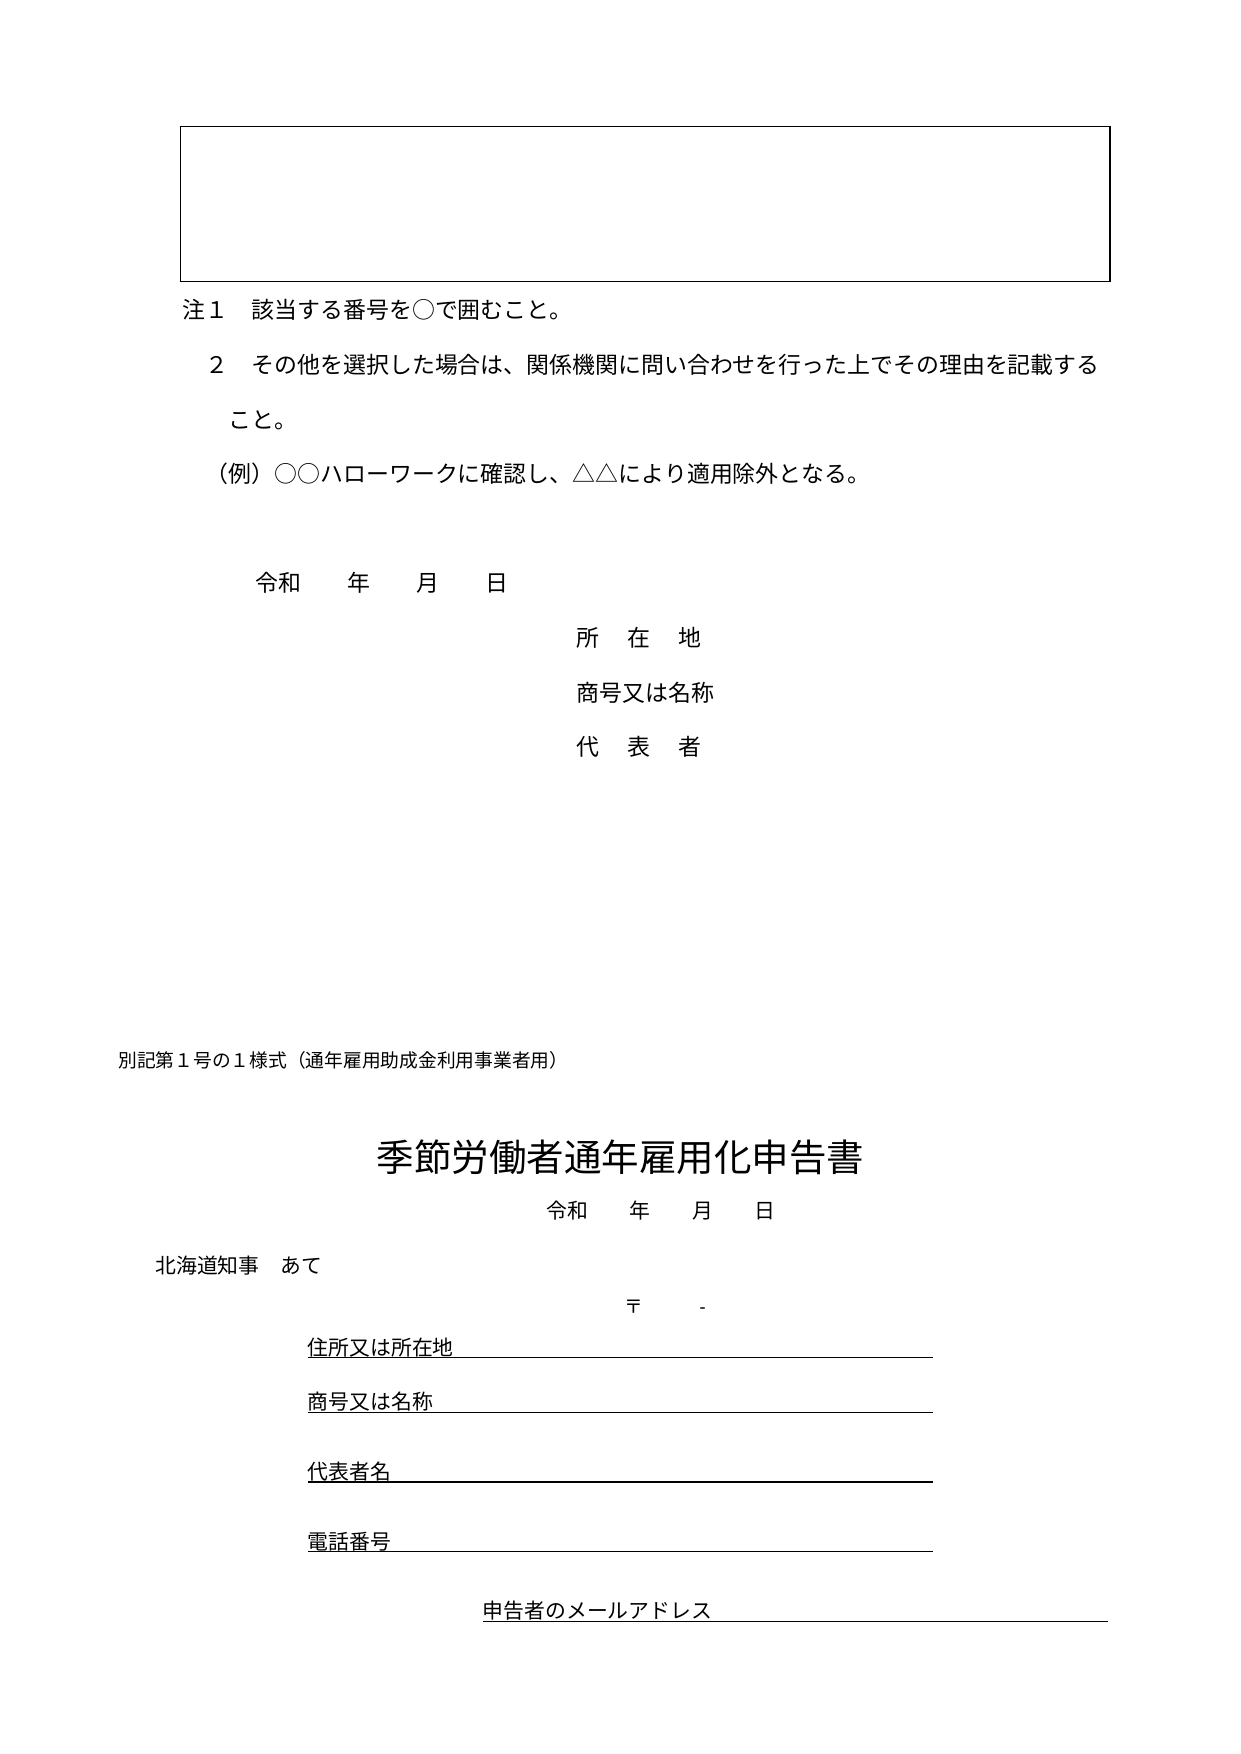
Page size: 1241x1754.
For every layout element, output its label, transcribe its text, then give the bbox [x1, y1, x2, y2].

text 商号又は名称 [118, 664, 1122, 718]
text 代 表 者 [118, 718, 1122, 773]
text ２ その他を選択した場合は、関係機関に問い合わせを行った上でその理由を記載する [137, 336, 1122, 391]
text 季節労働者通年雇用化申告書 [118, 1128, 1122, 1182]
text 〒 - [118, 1291, 1122, 1319]
table_header [181, 127, 1109, 281]
text 令和 年 月 日 [118, 1182, 1122, 1237]
text 所 在 地 [118, 609, 1122, 664]
text 申告者のメールアドレス [118, 1582, 1122, 1637]
text 北海道知事 あて [118, 1237, 1122, 1291]
text 注１ 該当する番号を○で囲むこと。 [137, 282, 1122, 336]
text こと。 [137, 391, 1122, 445]
text 別記第１号の１様式（通年雇用助成金利用事業者用） [118, 1046, 1075, 1073]
text （例）○○ハローワークに確認し、△△により適用除外となる。 [137, 445, 1122, 500]
text 代表者名 [118, 1443, 1122, 1498]
text 商号又は名称 [118, 1373, 1122, 1428]
text 住所又は所在地 [118, 1319, 1122, 1373]
text 電話番号 [118, 1513, 1122, 1567]
text 令和 年 月 日 [118, 554, 1122, 609]
